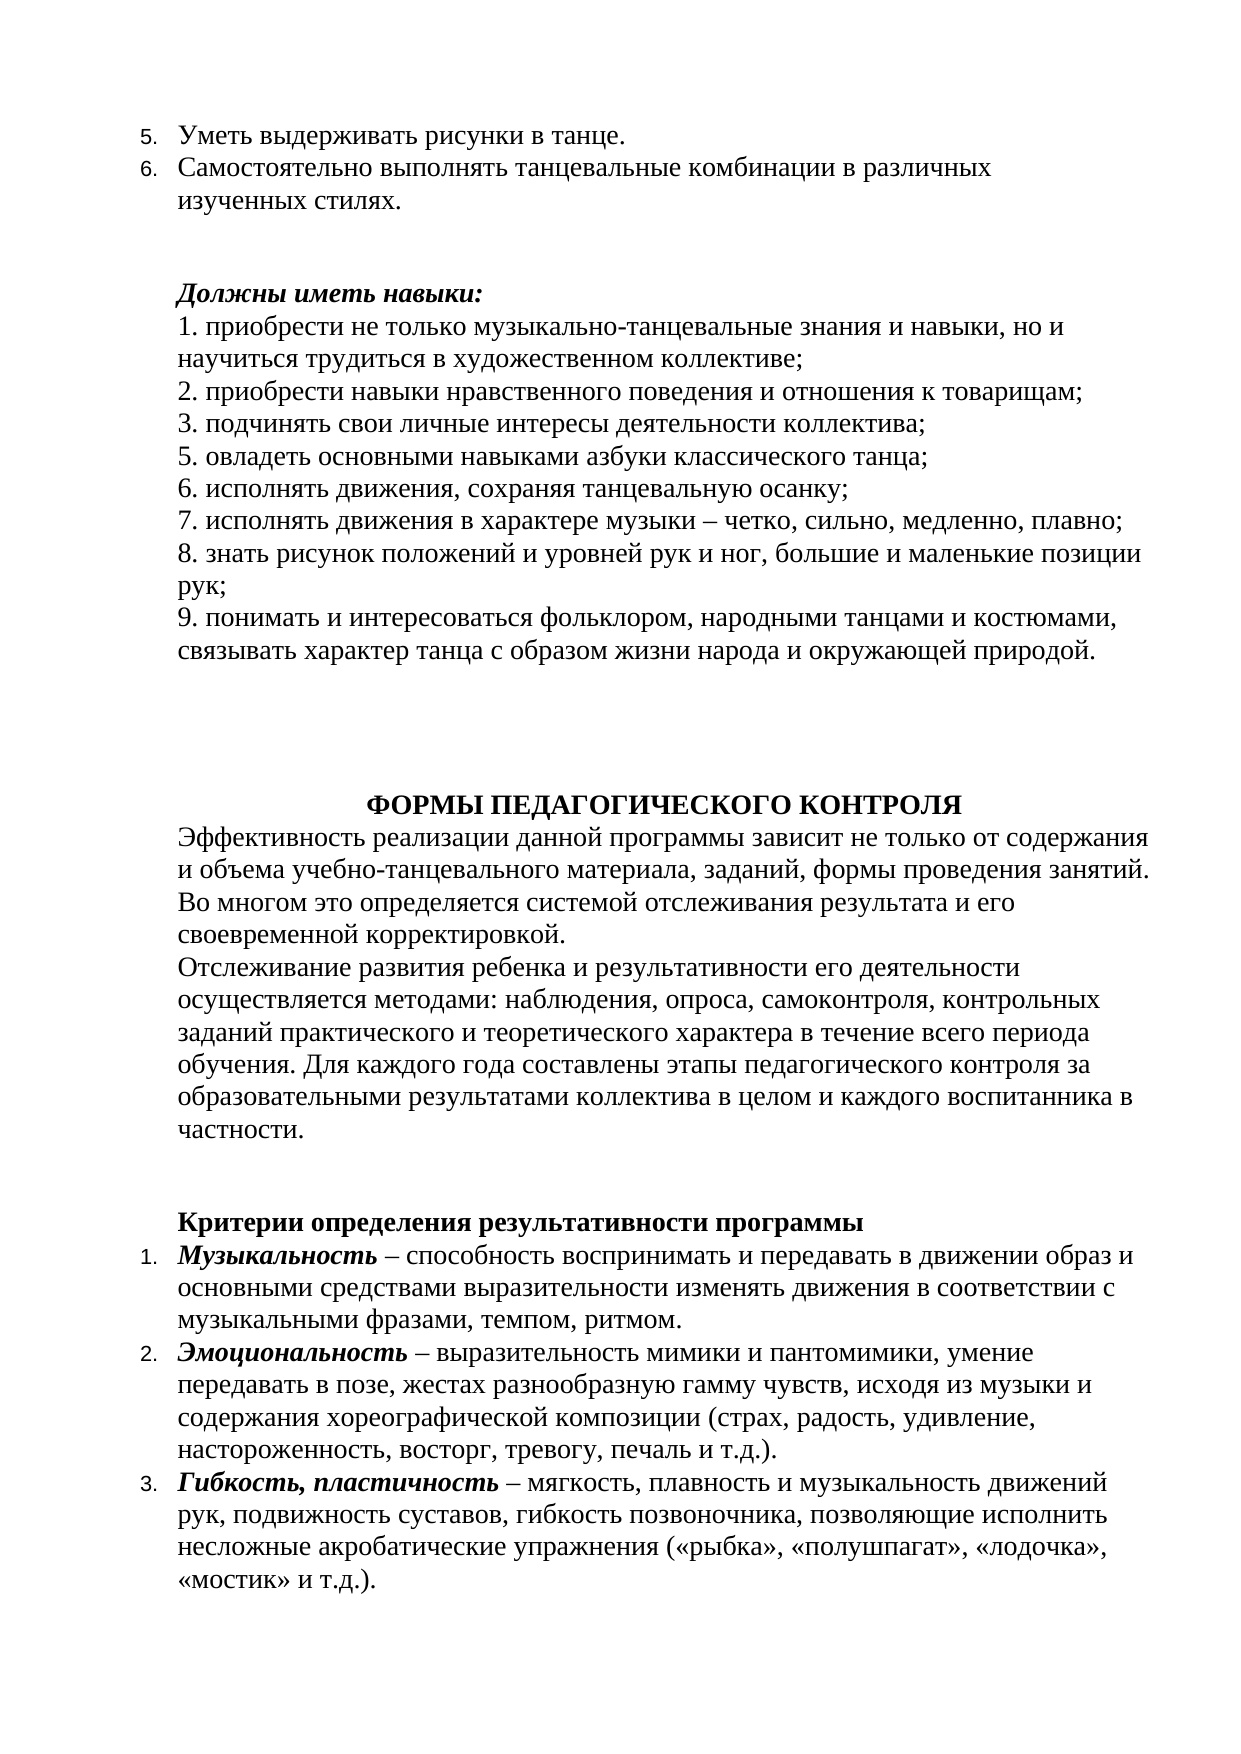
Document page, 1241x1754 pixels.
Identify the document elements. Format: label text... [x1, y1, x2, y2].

text Отслеживание развития ребенка и результативности его деятельности осуществляется методами: наблюдения, опроса, самоконтроля, контрольных заданий практического и теоретического характера в течение всего периода обучения. Для каждого года составлены этапы педагогического контроля за образовательными результатами коллектива в целом и каждого воспитанника в частности. [177, 950, 1152, 1144]
text 5. овладеть основными навыками азбуки классического танца; [177, 438, 1152, 471]
text 2. приобрести навыки нравственного поведения и отношения к товарищам; [177, 374, 1152, 406]
list Уметь выдерживать рисунки в танце. [140, 118, 1152, 151]
text 8. знать рисунок положений и уровней рук и ног, большие и маленькие позиции рук; [177, 536, 1152, 601]
text 7. исполнять движения в характере музыки – четко, сильно, медленно, плавно; [177, 503, 1152, 536]
list Самостоятельно выполнять танцевальные комбинации в различных изученных стилях. [140, 151, 1152, 215]
list Музыкальность – способность воспринимать и передавать в движении образ и основными средствами выразительности изменять движения в соответствии с музыкальными фразами, темпом, ритмом. [140, 1238, 1152, 1335]
text Критерии определения результативности программы [177, 1205, 1152, 1238]
list Эмоциональность – выразительность мимики и пантомимики, умение передавать в позе, жестах разнообразную гамму чувств, исходя из музыки и содержания хореографической композиции (страх, радость, удивление, настороженность, восторг, тревогу, печаль и т.д.). [140, 1335, 1152, 1464]
text 3. подчинять свои личные интересы деятельности коллектива; [177, 406, 1152, 438]
text Должны иметь навыки: [177, 277, 1152, 309]
text ФОРМЫ ПЕДАГОГИЧЕСКОГО КОНТРОЛЯ [177, 788, 1152, 820]
text 1. приобрести не только музыкально-танцевальные знания и навыки, но и научиться трудиться в художественном коллективе; [177, 309, 1152, 374]
text 9. понимать и интересоваться фольклором, народными танцами и костюмами, связывать характер танца с образом жизни народа и окружающей природой. [177, 601, 1152, 665]
text 6. исполнять движения, сохраняя танцевальную осанку; [177, 471, 1152, 503]
text Эффективность реализации данной программы зависит не только от содержания и объема учебно-танцевального материала, заданий, формы проведения занятий. Во многом это определяется системой отслеживания результата и его своевременной корректировкой. [177, 820, 1152, 950]
list Гибкость, пластичность – мягкость, плавность и музыкальность движений рук, подвижность суставов, гибкость позвоночника, позволяющие исполнить несложные акробатические упражнения («рыбка», «полушпагат», «лодочка», «мостик» и т.д.). [140, 1464, 1152, 1594]
